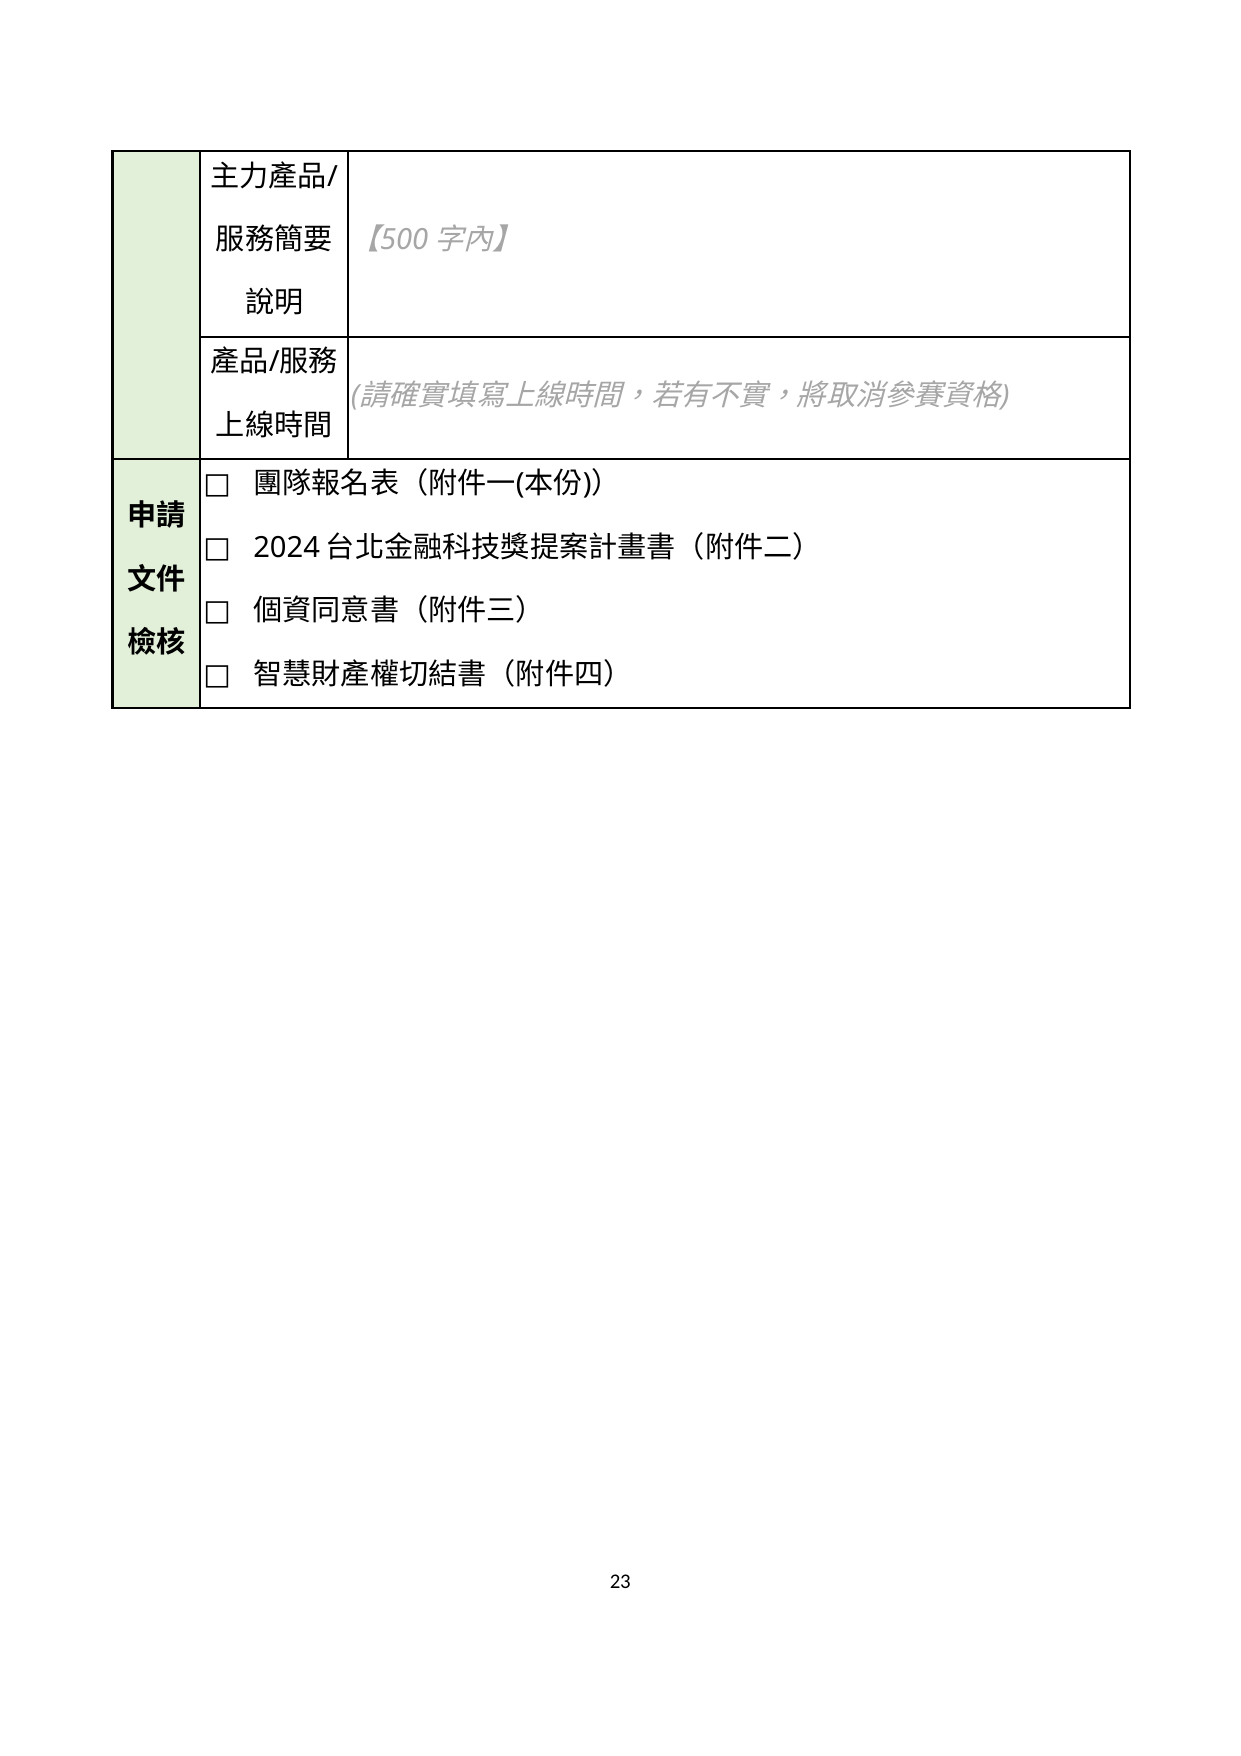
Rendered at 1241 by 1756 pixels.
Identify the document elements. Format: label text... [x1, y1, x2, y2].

table_cell 產品/服務上線時間 [201, 338, 347, 458]
table_cell 申請文件檢核 [114, 460, 199, 707]
table_cell 團隊報名表（附件一(本份)） 2024台北金融科技獎提案計畫書（附件二） 個資同意書（附件三） 智慧財產權切結書（附件四） [201, 460, 1129, 707]
table_cell 【500字內】 [349, 152, 1129, 336]
table_cell 主力產品/服務簡要說明 [201, 152, 347, 336]
table_cell (請確實填寫上線時間，若有不實，將取消參賽資格) [349, 338, 1129, 458]
